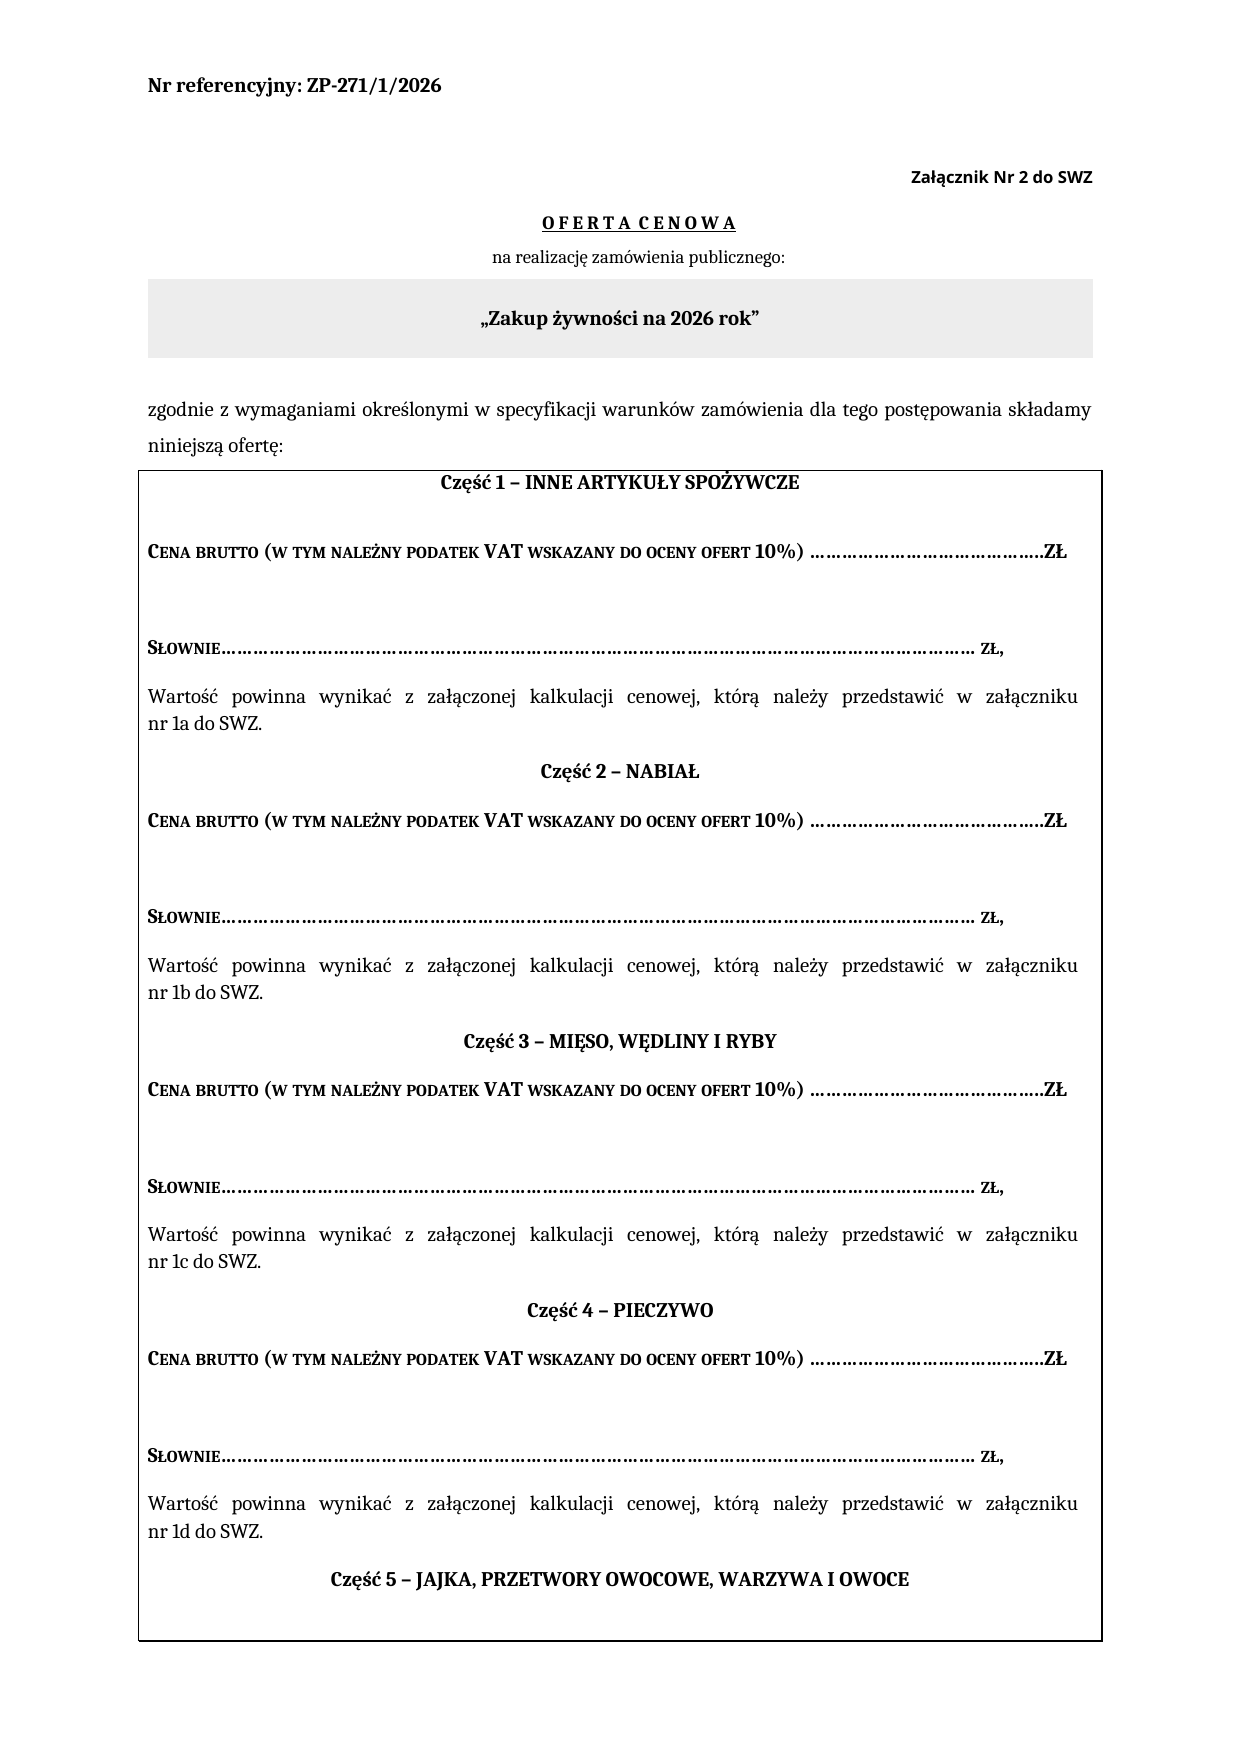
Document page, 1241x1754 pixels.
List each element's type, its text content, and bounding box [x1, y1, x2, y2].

text Wartość powinna wynikać z załączonej kalkulacji cenowej, którą należy przedstawić w załączniku nr 1d do SWZ. [139, 1491, 1101, 1543]
text Wartość powinna wynikać z załączonej kalkulacji cenowej, którą należy przedstawić w załączniku nr 1c do SWZ. [139, 1222, 1101, 1274]
text Część 4 – PIECZYWO [139, 1297, 1101, 1322]
text Cena brutto (w tym należny podatek VAT wskazany do oceny ofert 10%) ……………………………………..ZŁ [139, 807, 1101, 832]
text Słownie…………………………………………………………………………………………………………………………… zł, [139, 635, 1101, 660]
subtitle O F E R T A C E N O W A [185, 213, 1093, 234]
title na realizację zamówienia publicznego: [148, 247, 1093, 268]
text Cena brutto (w tym należny podatek VAT wskazany do oceny ofert 10%) ……………………………………..ZŁ [139, 538, 1101, 563]
text Część 2 – NABIAŁ [139, 759, 1101, 784]
text zgodnie z wymaganiami określonymi w specyfikacji warunków zamówienia dla tego postępowania składamy niniejszą ofertę: [148, 398, 1093, 458]
text Wartość powinna wynikać z załączonej kalkulacji cenowej, którą należy przedstawić w załączniku nr 1a do SWZ. [139, 683, 1101, 736]
text Część 3 – MIĘSO, WĘDLINY I RYBY [139, 1028, 1101, 1053]
text Cena brutto (w tym należny podatek VAT wskazany do oceny ofert 10%) ……………………………………..ZŁ [139, 1077, 1101, 1102]
text Część 5 – JAJKA, PRZETWORY OWOCOWE, WARZYWA I OWOCE [139, 1567, 1101, 1592]
text Słownie…………………………………………………………………………………………………………………………… zł, [139, 1442, 1101, 1467]
text Słownie…………………………………………………………………………………………………………………………… zł, [139, 904, 1101, 929]
text Wartość powinna wynikać z załączonej kalkulacji cenowej, którą należy przedstawić w załączniku nr 1b do SWZ. [139, 952, 1101, 1005]
text „Zakup żywności na 2026 rok” [148, 307, 1093, 331]
text Cena brutto (w tym należny podatek VAT wskazany do oceny ofert 10%) ……………………………………..ZŁ [139, 1346, 1101, 1371]
text Załącznik Nr 2 do SWZ [148, 166, 1093, 189]
text Słownie…………………………………………………………………………………………………………………………… zł, [139, 1173, 1101, 1198]
text Część 1 – INNE ARTYKUŁY SPOŻYWCZE [139, 471, 1101, 494]
